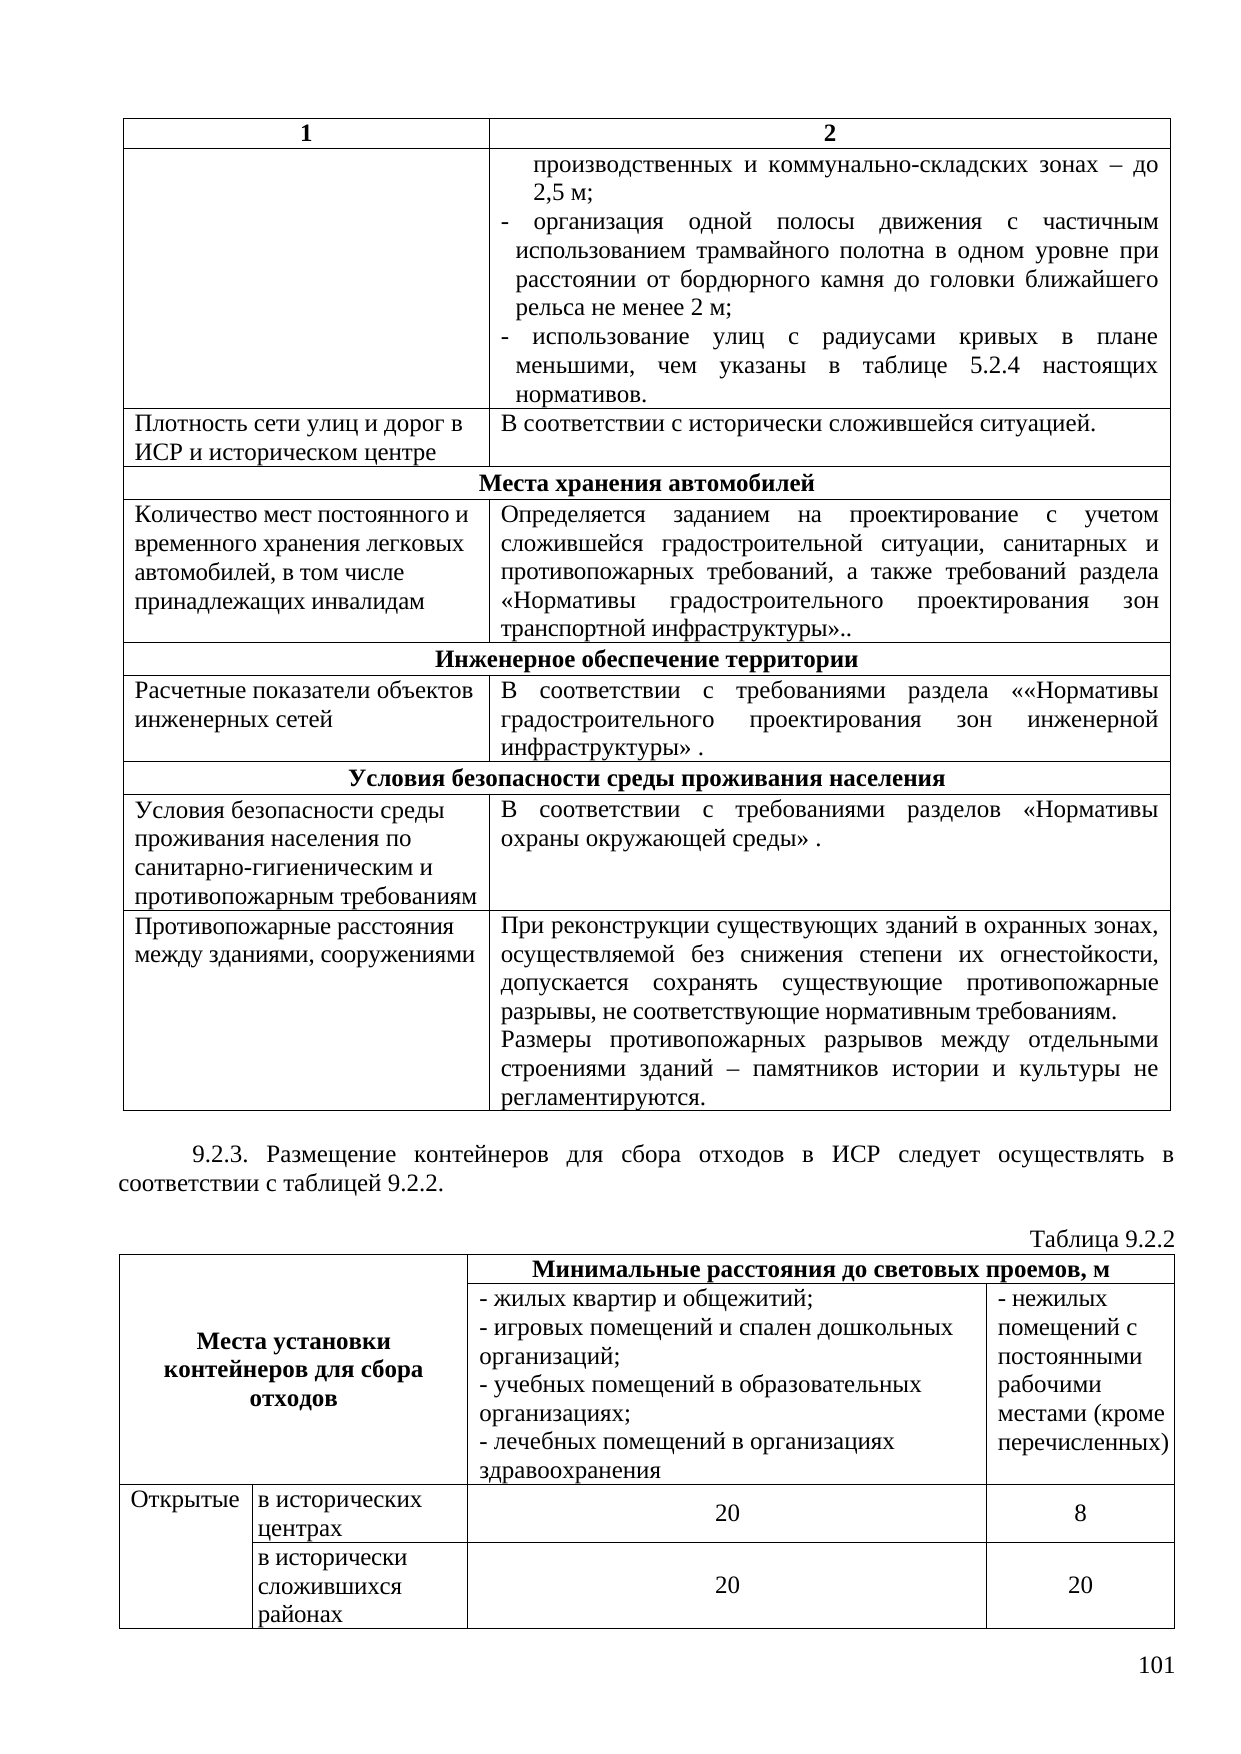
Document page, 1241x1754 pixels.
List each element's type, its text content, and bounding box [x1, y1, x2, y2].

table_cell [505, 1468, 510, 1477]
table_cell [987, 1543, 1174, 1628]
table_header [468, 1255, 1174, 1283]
text Таблица 9.2.2 [118, 1225, 1175, 1254]
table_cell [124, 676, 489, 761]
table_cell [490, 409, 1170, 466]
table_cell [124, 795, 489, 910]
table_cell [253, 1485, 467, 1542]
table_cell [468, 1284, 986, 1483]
text 9.2.3. Размещение контейнеров для сбора отходов в ИСР следует осуществлять в соответствии с таблицей 9.2.2. [118, 1140, 1175, 1197]
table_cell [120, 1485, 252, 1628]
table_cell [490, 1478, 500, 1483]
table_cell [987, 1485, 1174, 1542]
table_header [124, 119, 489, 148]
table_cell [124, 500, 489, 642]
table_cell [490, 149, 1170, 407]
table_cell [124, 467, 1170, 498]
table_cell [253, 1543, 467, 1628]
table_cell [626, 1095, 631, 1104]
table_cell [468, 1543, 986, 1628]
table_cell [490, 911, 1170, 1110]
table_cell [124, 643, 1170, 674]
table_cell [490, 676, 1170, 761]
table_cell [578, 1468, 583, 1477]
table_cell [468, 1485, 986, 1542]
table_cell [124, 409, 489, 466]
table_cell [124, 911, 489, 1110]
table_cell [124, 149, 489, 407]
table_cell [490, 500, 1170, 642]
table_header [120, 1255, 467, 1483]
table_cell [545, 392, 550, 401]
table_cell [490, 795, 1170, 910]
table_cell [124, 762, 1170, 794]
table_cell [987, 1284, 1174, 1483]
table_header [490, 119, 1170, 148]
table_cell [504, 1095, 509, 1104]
